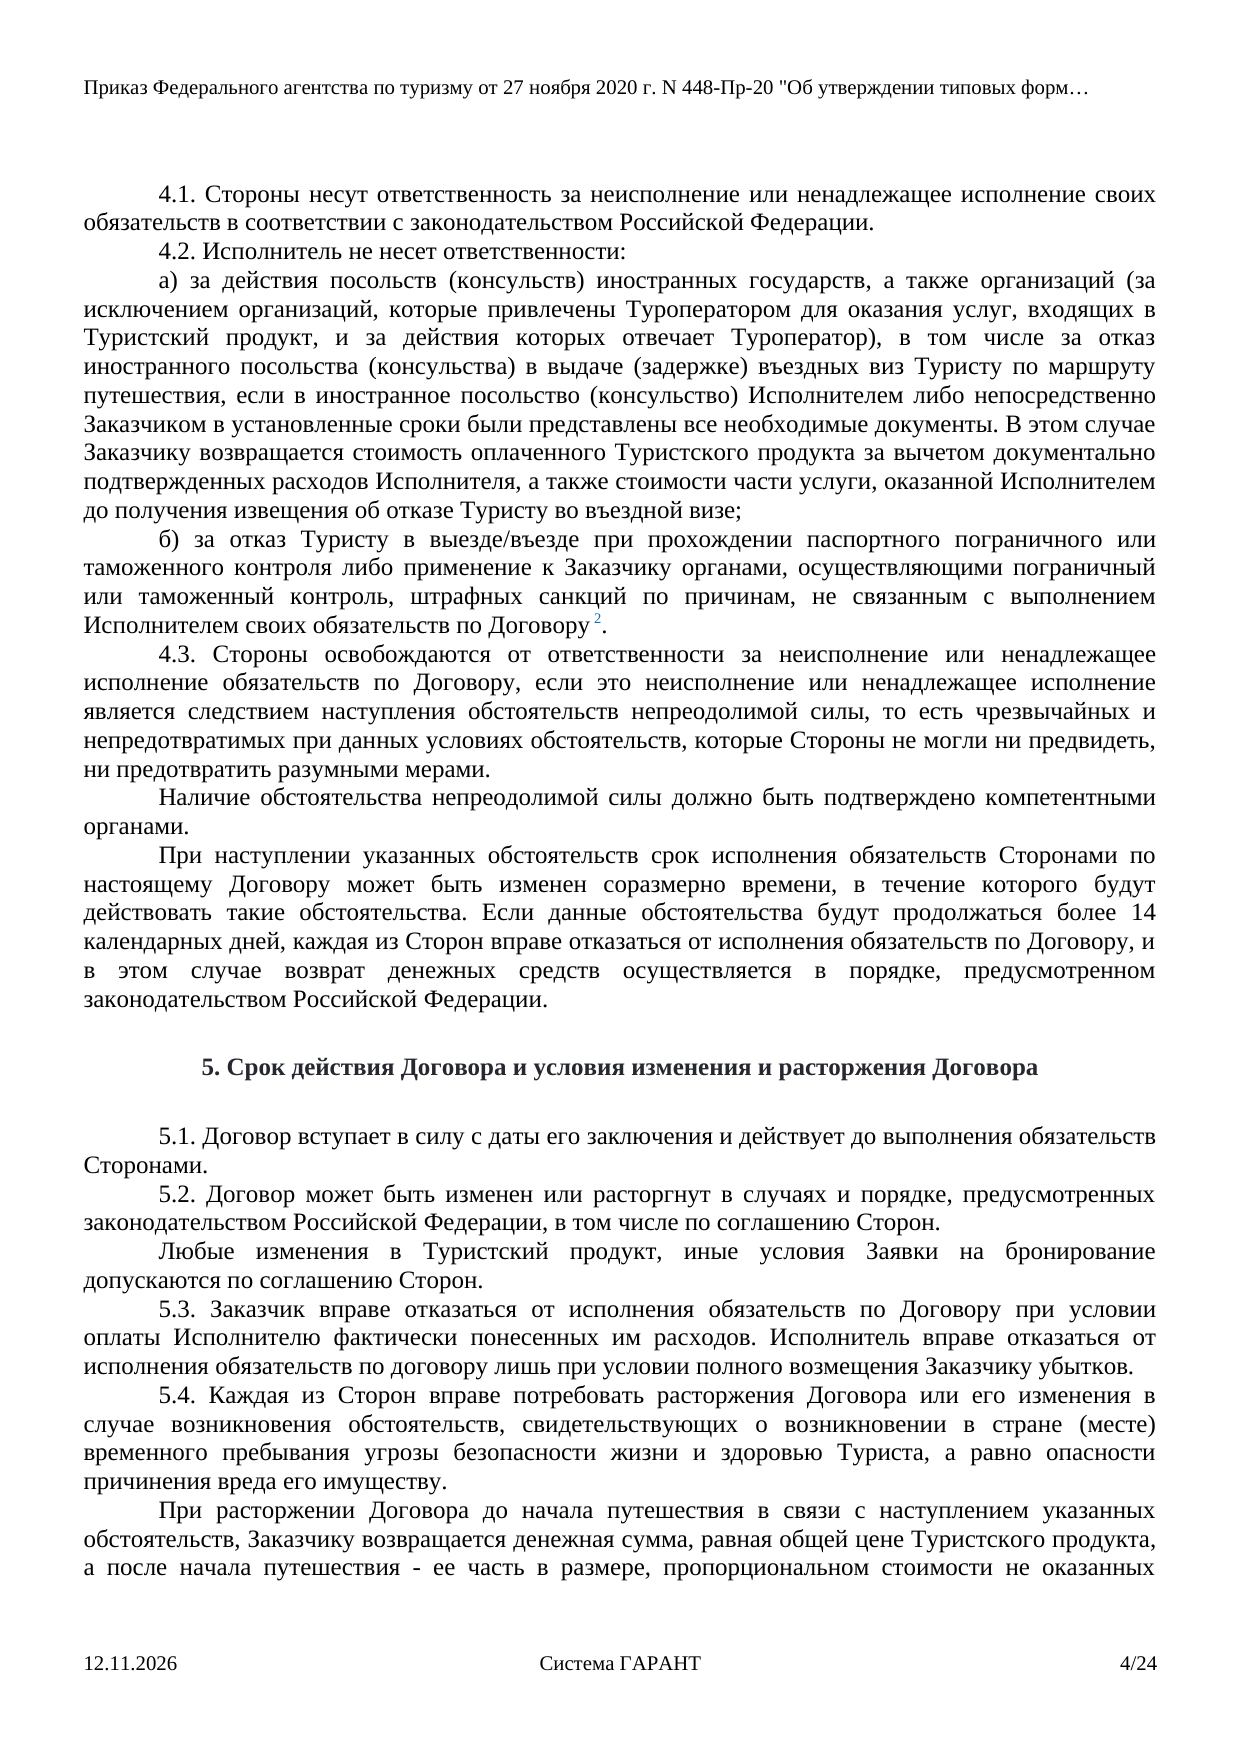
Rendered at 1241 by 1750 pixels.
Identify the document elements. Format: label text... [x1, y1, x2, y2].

text 4.2. Исполнитель не несет ответственности: [83, 236, 1157, 265]
subtitle 5. Срок действия Договора и условия изменения и расторжения Договора [83, 1052, 1157, 1081]
text Любые изменения в Туристский продукт, иные условия Заявки на бронирование допускаются по соглашению Сторон. [83, 1236, 1157, 1294]
text 5.4. Каждая из Сторон вправе потребовать расторжения Договора или его изменения в случае возникновения обстоятельств, свидетельствующих о возникновении в стране (месте) временного пребывания угрозы безопасности жизни и здоровью Туриста, а равно опасности причинения вреда его имуществу. [83, 1380, 1157, 1495]
text При наступлении указанных обстоятельств срок исполнения обязательств Сторонами по настоящему Договору может быть изменен соразмерно времени, в течение которого будут действовать такие обстоятельства. Если данные обстоятельства будут продолжаться более 14 календарных дней, каждая из Сторон вправе отказаться от исполнения обязательств по Договору, и в этом случае возврат денежных средств осуществляется в порядке, предусмотренном законодательством Российской Федерации. [83, 840, 1157, 1012]
text б) за отказ Туристу в выезде/въезде при прохождении паспортного пограничного или таможенного контроля либо применение к Заказчику органами, осуществляющими пограничный или таможенный контроль, штрафных санкций по причинам, не связанным с выполнением Исполнителем своих обязательств по Договору 2. [83, 524, 1157, 639]
text 5.1. Договор вступает в силу с даты его заключения и действует до выполнения обязательств Сторонами. [83, 1121, 1157, 1179]
text 4.1. Стороны несут ответственность за неисполнение или ненадлежащее исполнение своих обязательств в соответствии с законодательством Российской Федерации. [83, 179, 1157, 236]
text а) за действия посольств (консульств) иностранных государств, а также организаций (за исключением организаций, которые привлечены Туроператором для оказания услуг, входящих в Туристский продукт, и за действия которых отвечает Туроператор), в том числе за отказ иностранного посольства (консульства) в выдаче (задержке) въездных виз Туристу по маршруту путешествия, если в иностранное посольство (консульство) Исполнителем либо непосредственно Заказчиком в установленные сроки были представлены все необходимые документы. В этом случае Заказчику возвращается стоимость оплаченного Туристского продукта за вычетом документально подтвержденных расходов Исполнителя, а также стоимости части услуги, оказанной Исполнителем до получения извещения об отказе Туристу во въездной визе; [83, 265, 1157, 524]
text 4.3. Стороны освобождаются от ответственности за неисполнение или ненадлежащее исполнение обязательств по Договору, если это неисполнение или ненадлежащее исполнение является следствием наступления обстоятельств непреодолимой силы, то есть чрезвычайных и непредотвратимых при данных условиях обстоятельств, которые Стороны не могли ни предвидеть, ни предотвратить разумными мерами. [83, 639, 1157, 782]
text Наличие обстоятельства непреодолимой силы должно быть подтверждено компетентными органами. [83, 782, 1157, 840]
text 5.2. Договор может быть изменен или расторгнут в случаях и порядке, предусмотренных законодательством Российской Федерации, в том числе по соглашению Сторон. [83, 1179, 1157, 1236]
text 5.3. Заказчик вправе отказаться от исполнения обязательств по Договору при условии оплаты Исполнителю фактически понесенных им расходов. Исполнитель вправе отказаться от исполнения обязательств по договору лишь при условии полного возмещения Заказчику убытков. [83, 1294, 1157, 1380]
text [83, 1495, 1157, 1581]
